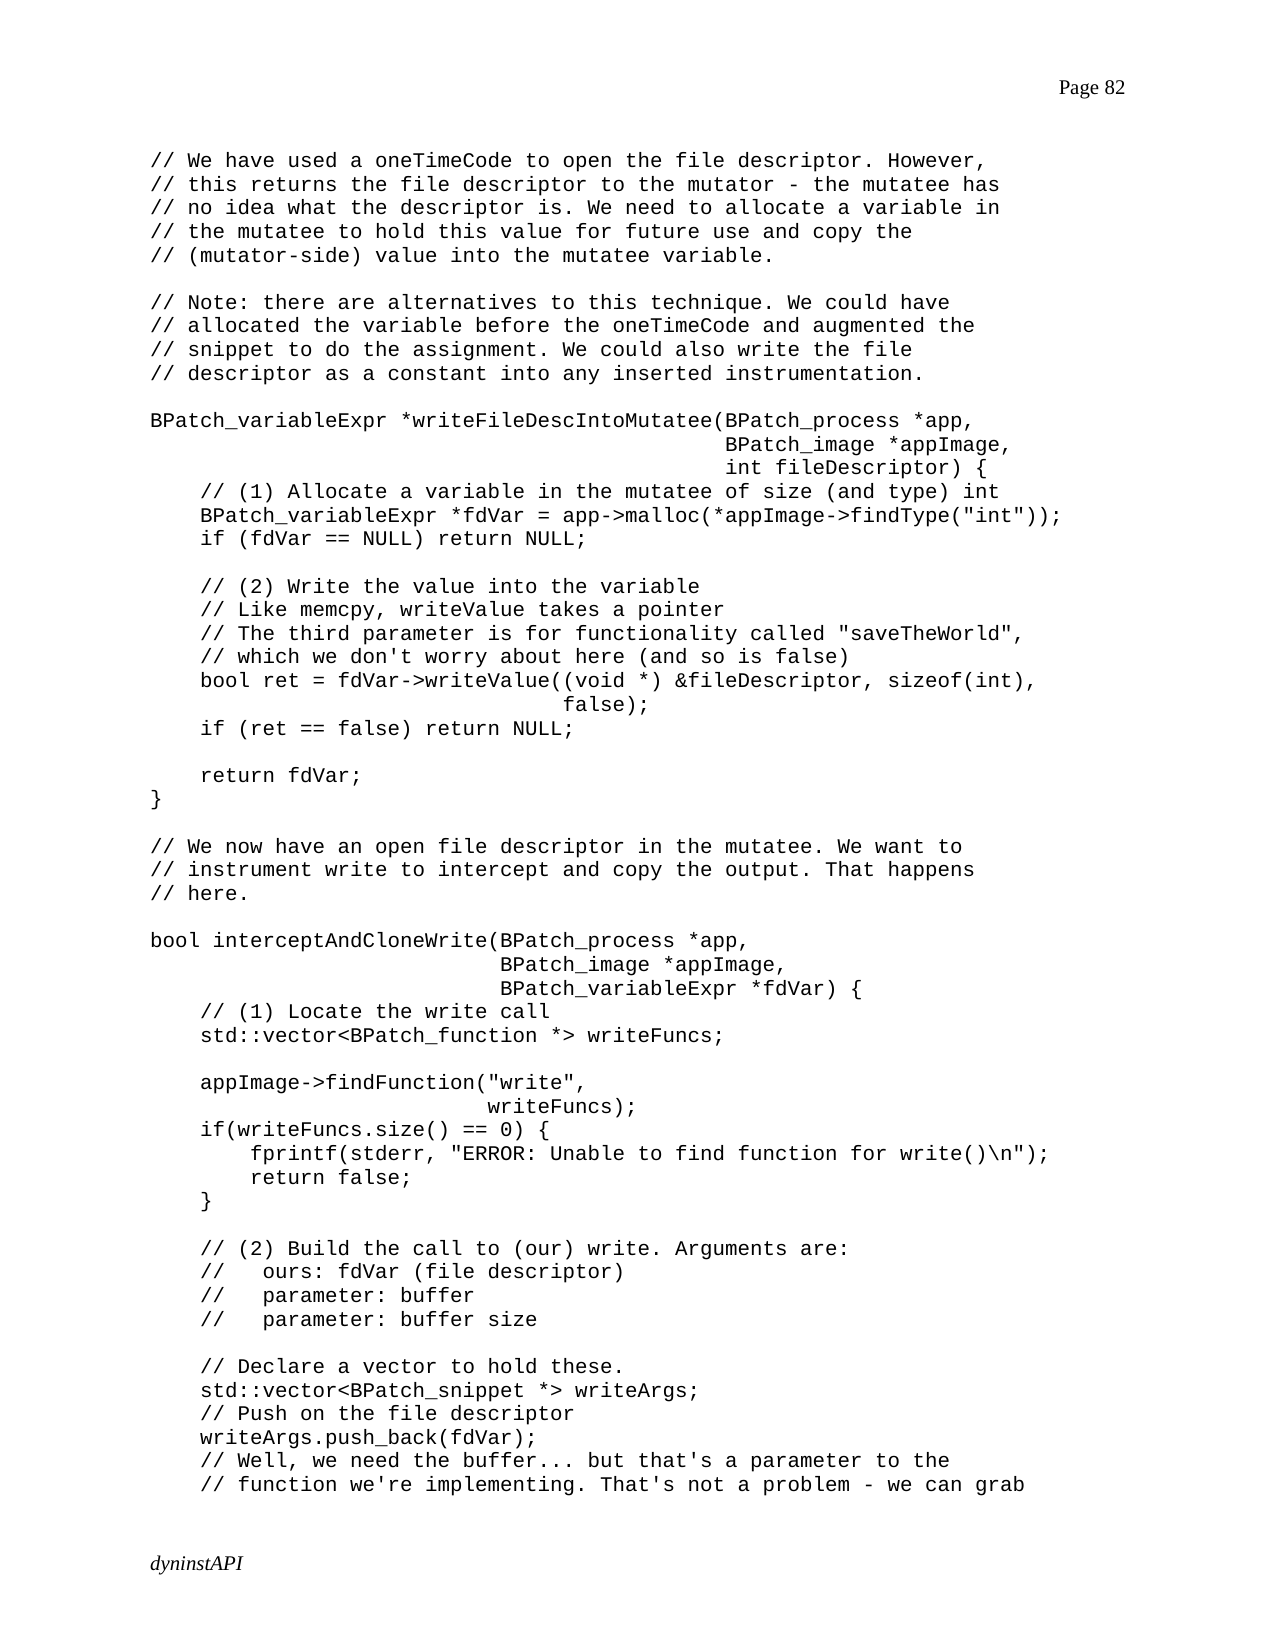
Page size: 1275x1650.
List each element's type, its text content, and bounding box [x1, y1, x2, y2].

text // allocated the variable before the oneTimeCode and augmented the [150, 316, 1125, 339]
text // The third parameter is for functionality called "saveTheWorld", [150, 623, 1125, 647]
text // Well, we need the buffer... but that's a parameter to the [150, 1451, 1125, 1474]
text false); [150, 694, 1125, 717]
text BPatch_image *appImage, [150, 954, 1125, 978]
text // the mutatee to hold this value for future use and copy the [150, 221, 1125, 244]
text } [150, 1190, 1125, 1214]
text // snippet to do the assignment. We could also write the file [150, 339, 1125, 363]
text fprintf(stderr, "ERROR: Unable to find function for write()\n"); [150, 1143, 1125, 1167]
text // no idea what the descriptor is. We need to allocate a variable in [150, 197, 1125, 221]
text } [150, 788, 1125, 812]
text // this returns the file descriptor to the mutator - the mutatee has [150, 174, 1125, 197]
text // (mutator-side) value into the mutatee variable. [150, 244, 1125, 268]
text // Note: there are alternatives to this technique. We could have [150, 292, 1125, 316]
text // Push on the file descriptor [150, 1403, 1125, 1427]
text // Declare a vector to hold these. [150, 1356, 1125, 1379]
text // ours: fdVar (file descriptor) [150, 1261, 1125, 1285]
text // descriptor as a constant into any inserted instrumentation. [150, 363, 1125, 386]
text if (fdVar == NULL) return NULL; [150, 528, 1125, 552]
text // parameter: buffer size [150, 1309, 1125, 1332]
text BPatch_variableExpr *writeFileDescIntoMutatee(BPatch_process *app, [150, 410, 1125, 434]
text return false; [150, 1167, 1125, 1190]
text writeArgs.push_back(fdVar); [150, 1427, 1125, 1451]
text writeFuncs); [150, 1096, 1125, 1119]
text if (ret == false) return NULL; [150, 717, 1125, 741]
text // We now have an open file descriptor in the mutatee. We want to [150, 836, 1125, 859]
text BPatch_image *appImage, [150, 434, 1125, 457]
text int fileDescriptor) { [150, 457, 1125, 481]
text BPatch_variableExpr *fdVar) { [150, 978, 1125, 1001]
text // parameter: buffer [150, 1285, 1125, 1309]
text // which we don't worry about here (and so is false) [150, 647, 1125, 670]
text bool ret = fdVar->writeValue((void *) &fileDescriptor, sizeof(int), [150, 670, 1125, 694]
text // We have used a oneTimeCode to open the file descriptor. However, [150, 150, 1125, 174]
text std::vector<BPatch_function *> writeFuncs; [150, 1025, 1125, 1048]
text appImage->findFunction("write", [150, 1072, 1125, 1096]
text bool interceptAndCloneWrite(BPatch_process *app, [150, 930, 1125, 954]
text BPatch_variableExpr *fdVar = app->malloc(*appImage->findType("int")); [150, 505, 1125, 528]
text // (2) Write the value into the variable [150, 576, 1125, 599]
text std::vector<BPatch_snippet *> writeArgs; [150, 1379, 1125, 1403]
text // function we're implementing. That's not a problem - we can grab [150, 1474, 1125, 1498]
text // (2) Build the call to (our) write. Arguments are: [150, 1238, 1125, 1261]
text // instrument write to intercept and copy the output. That happens [150, 859, 1125, 883]
text // (1) Allocate a variable in the mutatee of size (and type) int [150, 481, 1125, 505]
text // Like memcpy, writeValue takes a pointer [150, 599, 1125, 623]
text // here. [150, 883, 1125, 907]
text // (1) Locate the write call [150, 1001, 1125, 1025]
text return fdVar; [150, 765, 1125, 788]
text if(writeFuncs.size() == 0) { [150, 1119, 1125, 1143]
